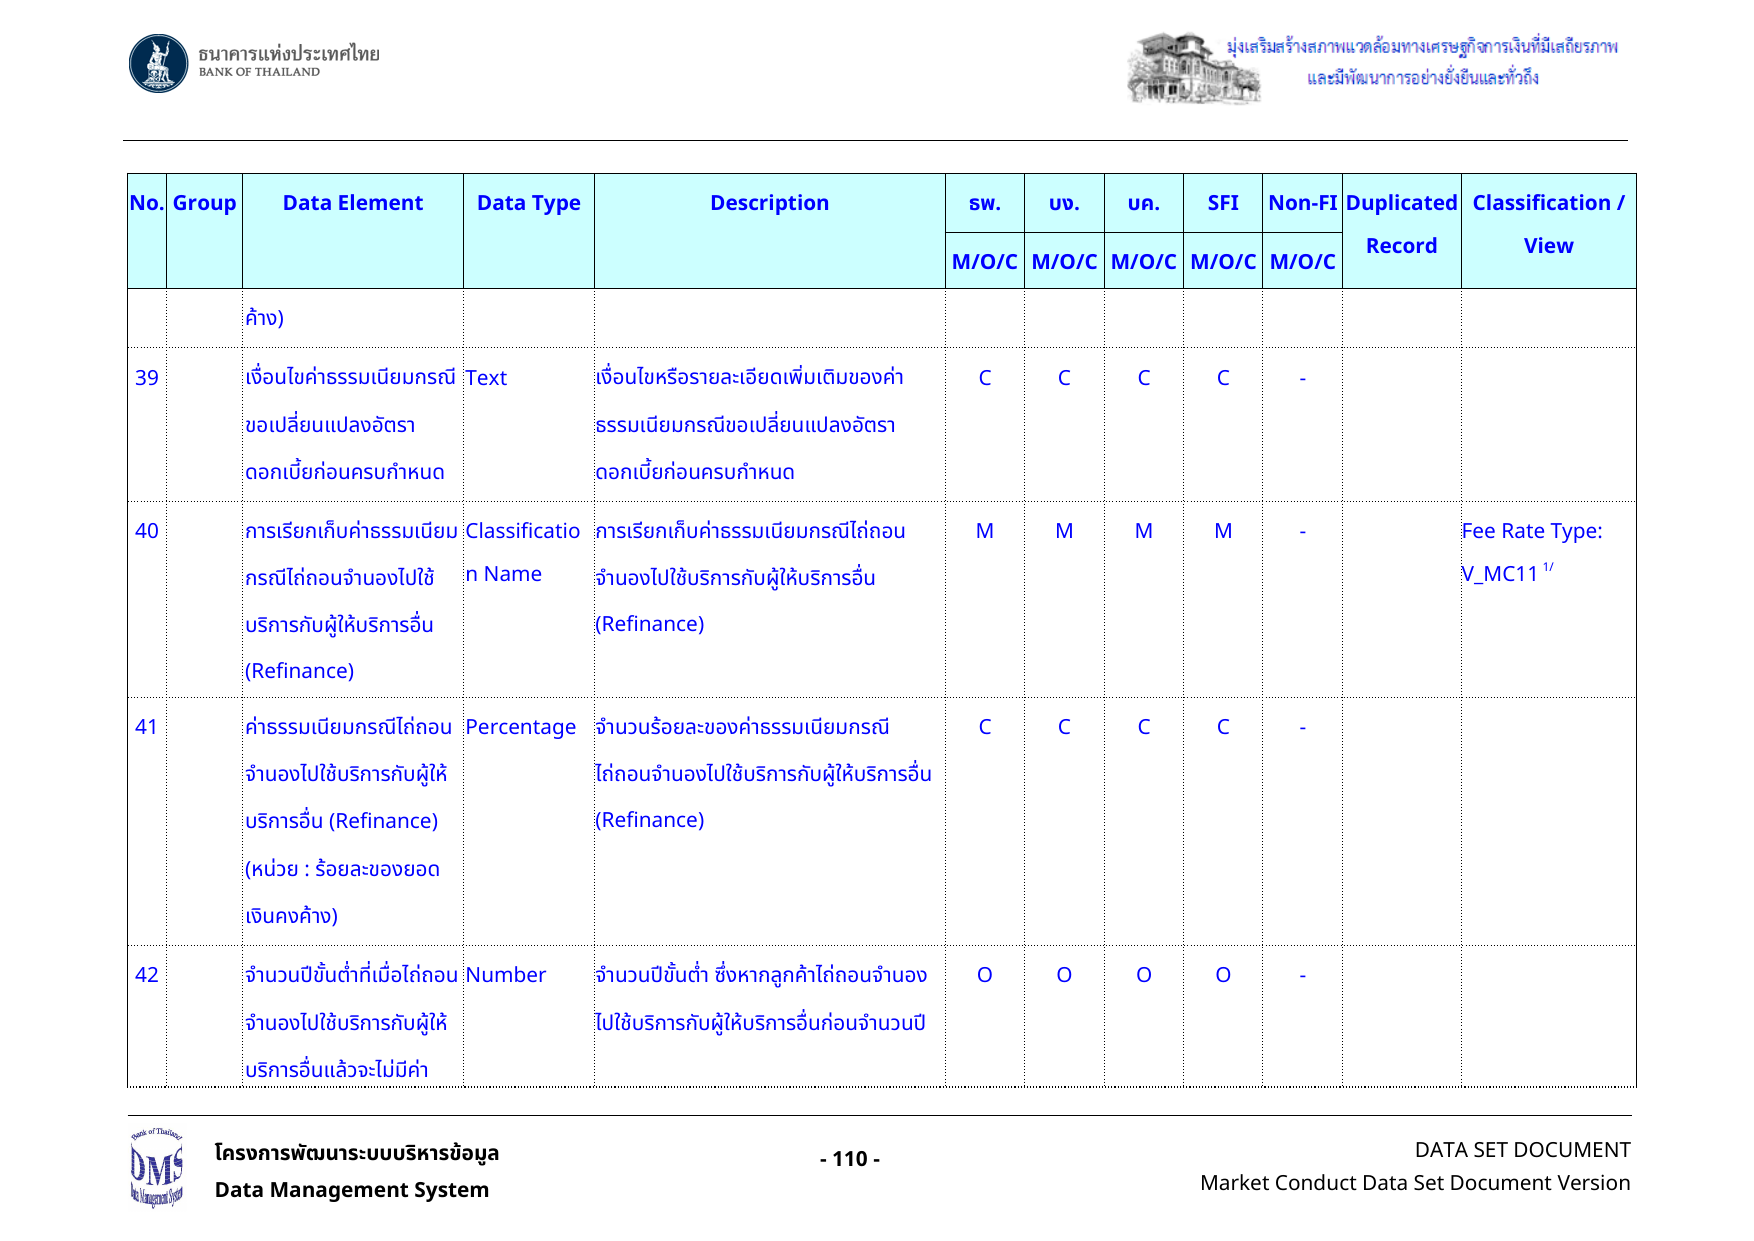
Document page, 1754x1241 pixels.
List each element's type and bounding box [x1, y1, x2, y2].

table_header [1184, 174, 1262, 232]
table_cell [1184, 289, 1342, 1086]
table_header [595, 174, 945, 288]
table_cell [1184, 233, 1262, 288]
picture [118, 24, 391, 103]
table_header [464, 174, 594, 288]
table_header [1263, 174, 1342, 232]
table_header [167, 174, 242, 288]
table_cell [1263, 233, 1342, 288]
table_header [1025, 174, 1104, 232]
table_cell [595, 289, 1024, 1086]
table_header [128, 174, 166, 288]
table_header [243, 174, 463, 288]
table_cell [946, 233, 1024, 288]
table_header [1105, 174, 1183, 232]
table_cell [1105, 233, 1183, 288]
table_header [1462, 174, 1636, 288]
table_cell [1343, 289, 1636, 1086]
picture [127, 1123, 187, 1212]
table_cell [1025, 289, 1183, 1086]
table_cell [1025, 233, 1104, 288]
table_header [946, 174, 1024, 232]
picture [1126, 28, 1622, 108]
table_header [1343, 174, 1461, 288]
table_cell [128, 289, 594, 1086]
